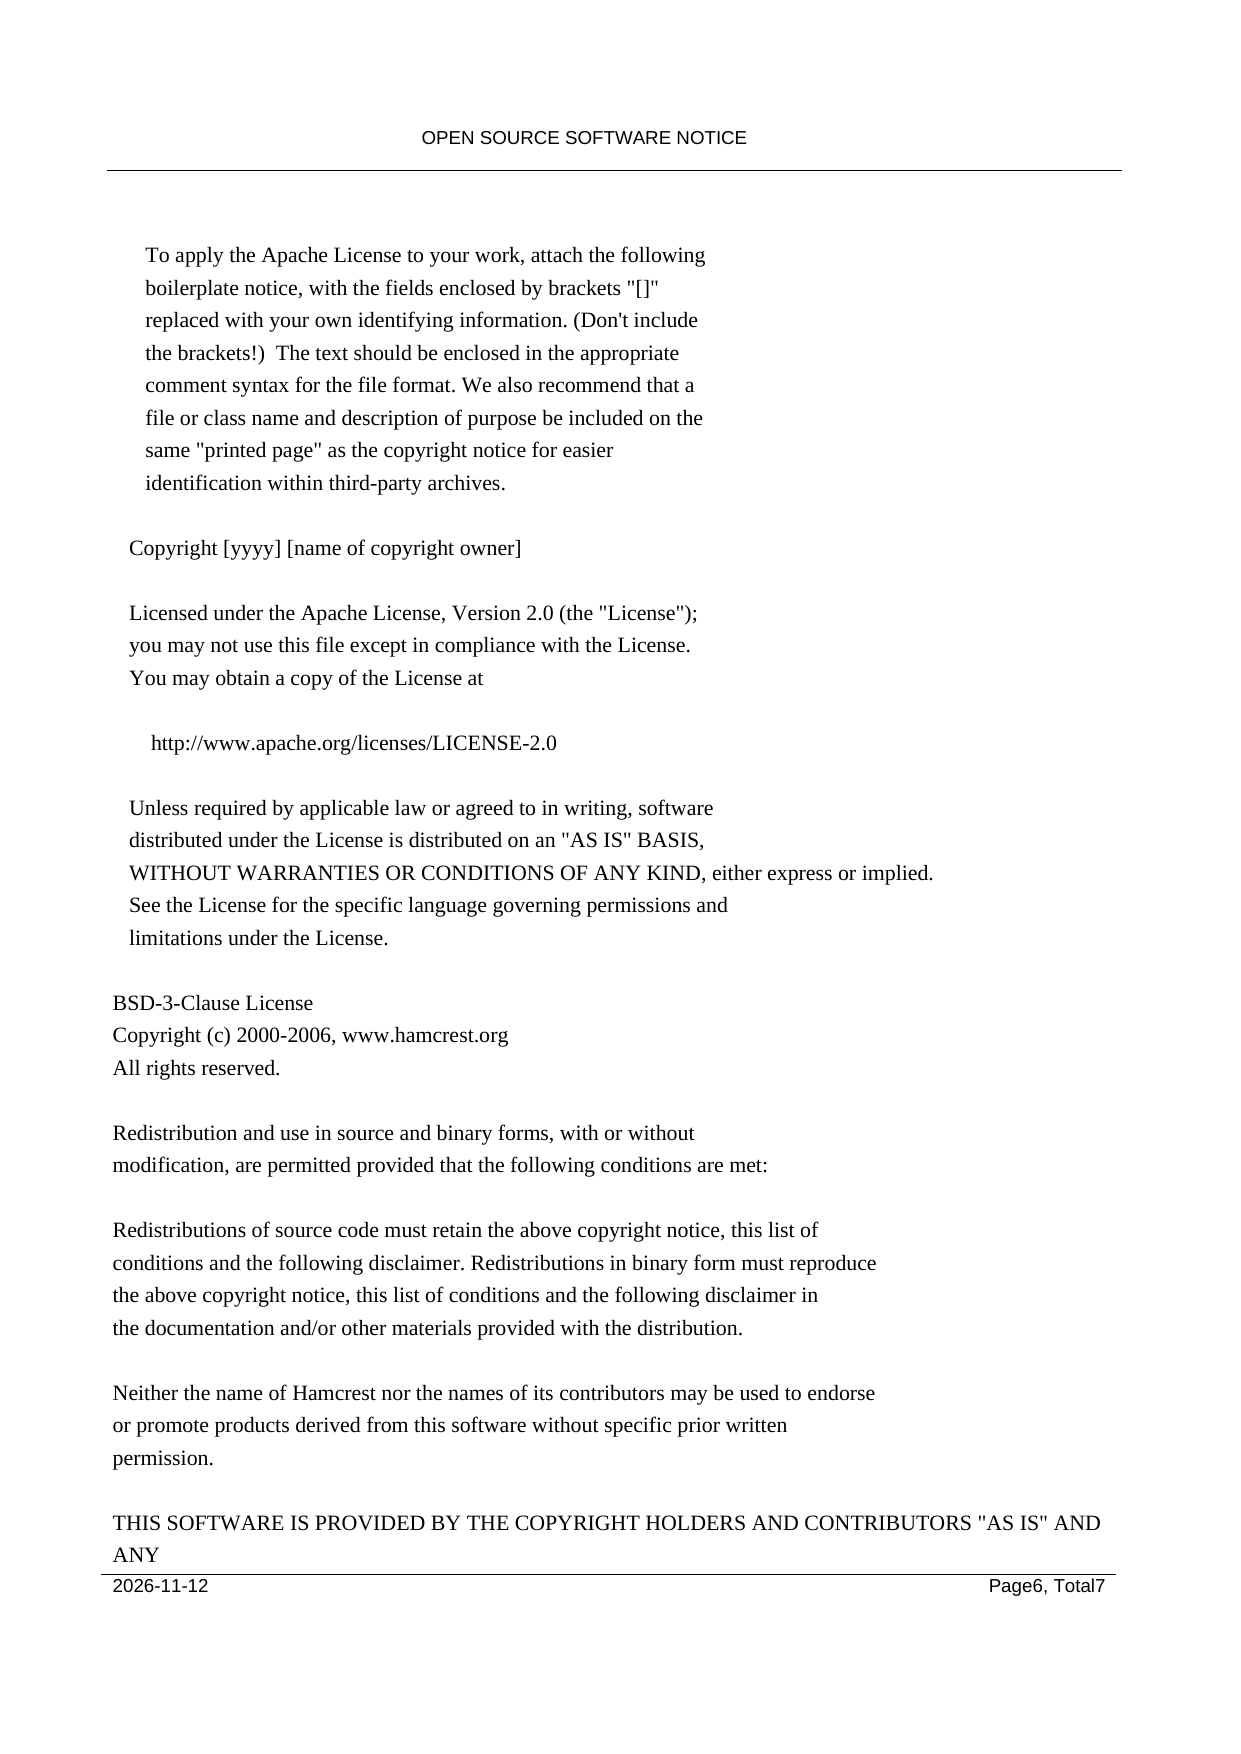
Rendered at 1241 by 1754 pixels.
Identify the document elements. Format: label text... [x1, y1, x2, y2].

text permission. [112, 1441, 1128, 1474]
text Redistribution and use in source and binary forms, with or without [112, 1116, 1128, 1149]
text the documentation and/or other materials provided with the distribution. [112, 1311, 1128, 1344]
text conditions and the following disclaimer. Redistributions in binary form must reproduce [112, 1246, 1128, 1279]
text All rights reserved. [112, 1051, 1128, 1084]
text Neither the name of Hamcrest nor the names of its contributors may be used to endorse [112, 1376, 1128, 1409]
text Redistributions of source code must retain the above copyright notice, this list of [112, 1214, 1128, 1246]
text the above copyright notice, this list of conditions and the following disclaimer in [112, 1279, 1128, 1311]
text THIS SOFTWARE IS PROVIDED BY THE COPYRIGHT HOLDERS AND CONTRIBUTORS "AS IS" AND ANY [112, 1506, 1128, 1571]
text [112, 206, 1128, 1051]
text modification, are permitted provided that the following conditions are met: [112, 1149, 1128, 1181]
text or promote products derived from this software without specific prior written [112, 1409, 1128, 1441]
